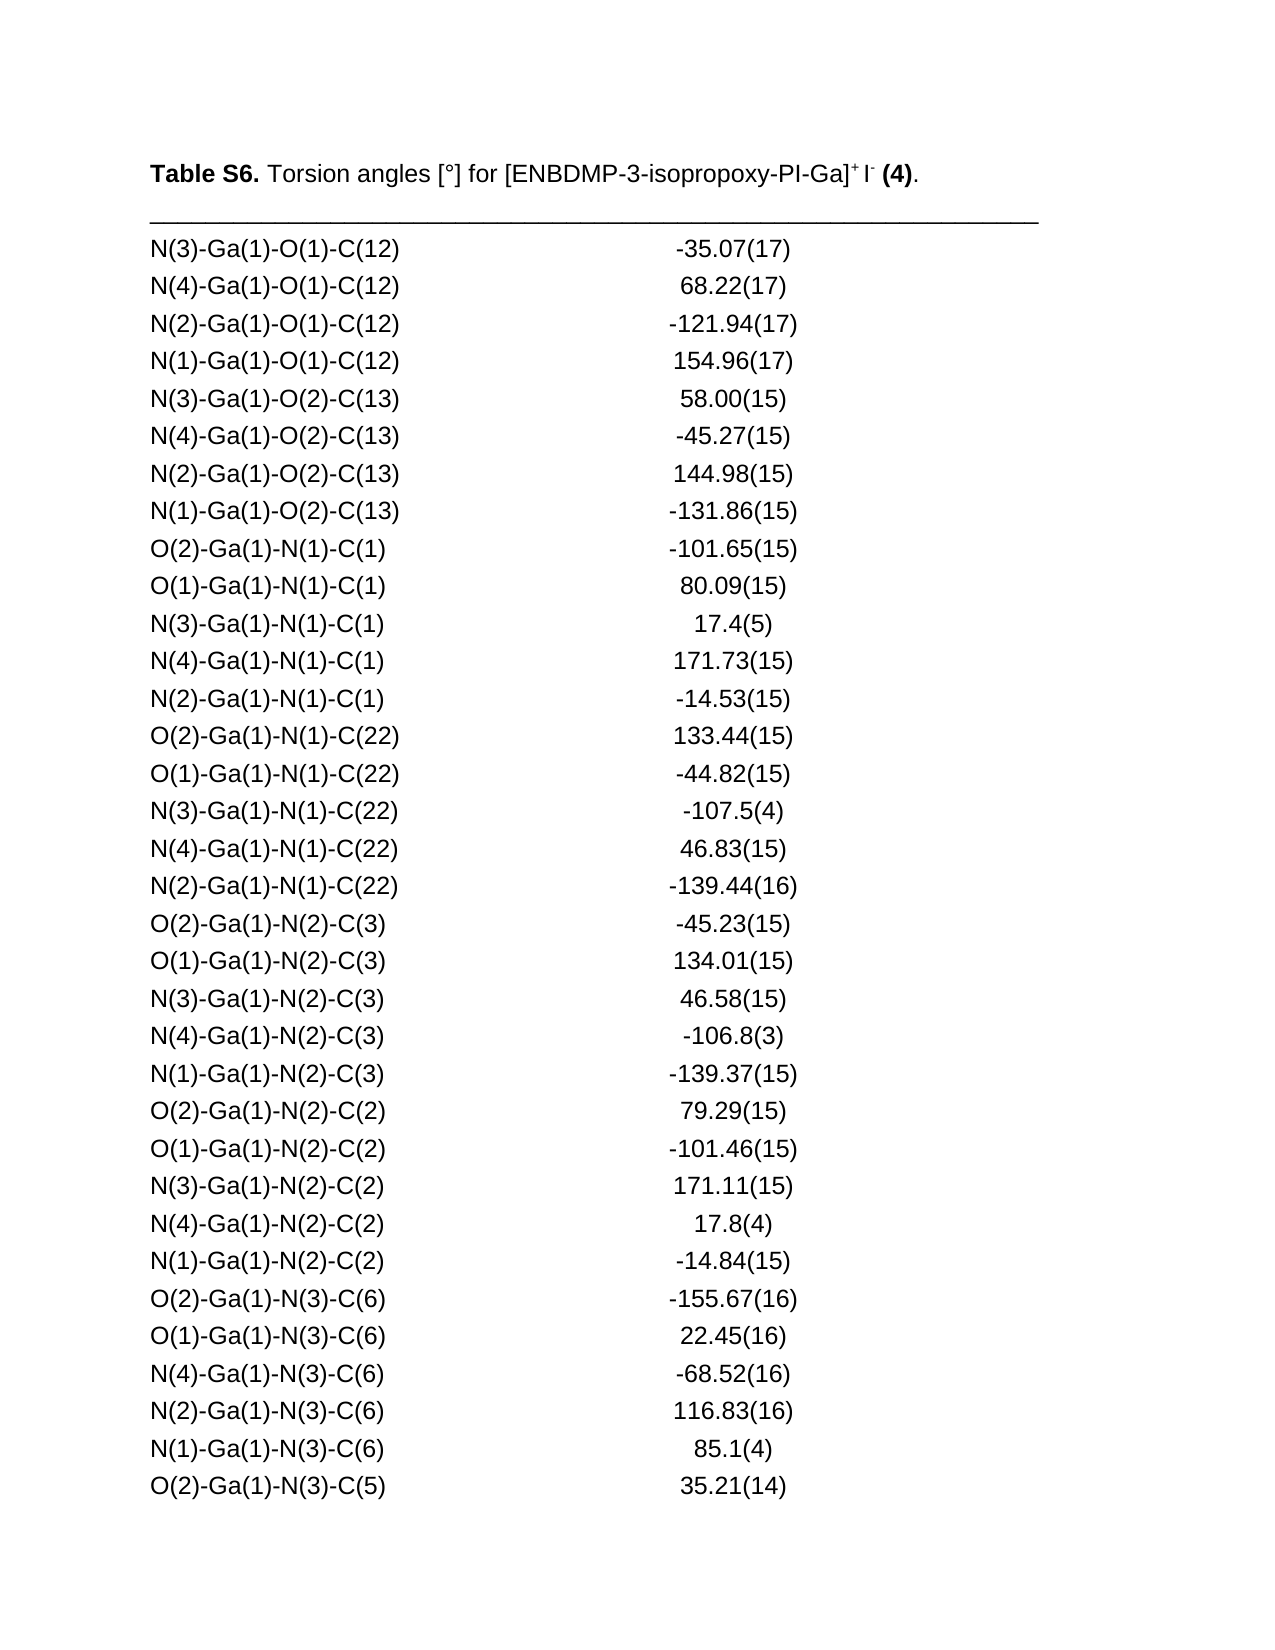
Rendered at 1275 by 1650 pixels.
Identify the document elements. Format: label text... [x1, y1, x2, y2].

text N(3)-Ga(1)-O(2)-C(13) 58.00(15) [150, 375, 1125, 412]
text N(3)-Ga(1)-N(1)-C(1) 17.4(5) [150, 600, 1125, 637]
text O(2)-Ga(1)-N(1)-C(22) 133.44(15) [150, 712, 1125, 750]
text O(2)-Ga(1)-N(3)-C(5) 35.21(14) [150, 1462, 1125, 1500]
text N(2)-Ga(1)-N(1)-C(22) -139.44(16) [150, 862, 1125, 900]
text N(4)-Ga(1)-N(1)-C(22) 46.83(15) [150, 825, 1125, 862]
text N(1)-Ga(1)-N(3)-C(6) 85.1(4) [150, 1425, 1125, 1462]
text N(2)-Ga(1)-O(2)-C(13) 144.98(15) [150, 450, 1125, 487]
text N(3)-Ga(1)-N(2)-C(3) 46.58(15) [150, 975, 1125, 1012]
text N(2)-Ga(1)-N(1)-C(1) -14.53(15) [150, 675, 1125, 712]
text N(4)-Ga(1)-N(1)-C(1) 171.73(15) [150, 637, 1125, 675]
text O(1)-Ga(1)-N(3)-C(6) 22.45(16) [150, 1312, 1125, 1350]
text N(1)-Ga(1)-O(2)-C(13) -131.86(15) [150, 487, 1125, 525]
text O(1)-Ga(1)-N(1)-C(1) 80.09(15) [150, 562, 1125, 600]
text N(3)-Ga(1)-N(2)-C(2) 171.11(15) [150, 1162, 1125, 1200]
text N(4)-Ga(1)-N(3)-C(6) -68.52(16) [150, 1350, 1125, 1387]
text O(2)-Ga(1)-N(2)-C(2) 79.29(15) [150, 1087, 1125, 1125]
text N(4)-Ga(1)-O(1)-C(12) 68.22(17) [150, 262, 1125, 300]
text N(3)-Ga(1)-N(1)-C(22) -107.5(4) [150, 787, 1125, 825]
text Table S6. Torsion angles [°] for [ENBDMP-3-isopropoxy-PI-Ga]+ I- (4). [150, 150, 1125, 187]
text N(1)-Ga(1)-N(2)-C(3) -139.37(15) [150, 1050, 1125, 1087]
text O(2)-Ga(1)-N(2)-C(3) -45.23(15) [150, 900, 1125, 937]
text O(1)-Ga(1)-N(1)-C(22) -44.82(15) [150, 750, 1125, 787]
text N(4)-Ga(1)-O(2)-C(13) -45.27(15) [150, 412, 1125, 450]
text O(1)-Ga(1)-N(2)-C(2) -101.46(15) [150, 1125, 1125, 1162]
text N(3)-Ga(1)-O(1)-C(12) -35.07(17) [150, 225, 1125, 262]
text N(1)-Ga(1)-N(2)-C(2) -14.84(15) [150, 1237, 1125, 1275]
text O(2)-Ga(1)-N(3)-C(6) -155.67(16) [150, 1275, 1125, 1312]
text O(1)-Ga(1)-N(2)-C(3) 134.01(15) [150, 937, 1125, 975]
text ________________________________________________________________ [150, 187, 1125, 225]
text N(4)-Ga(1)-N(2)-C(3) -106.8(3) [150, 1012, 1125, 1050]
text O(2)-Ga(1)-N(1)-C(1) -101.65(15) [150, 525, 1125, 562]
text N(4)-Ga(1)-N(2)-C(2) 17.8(4) [150, 1200, 1125, 1237]
text N(1)-Ga(1)-O(1)-C(12) 154.96(17) [150, 337, 1125, 375]
text N(2)-Ga(1)-N(3)-C(6) 116.83(16) [150, 1387, 1125, 1425]
text N(2)-Ga(1)-O(1)-C(12) -121.94(17) [150, 300, 1125, 337]
